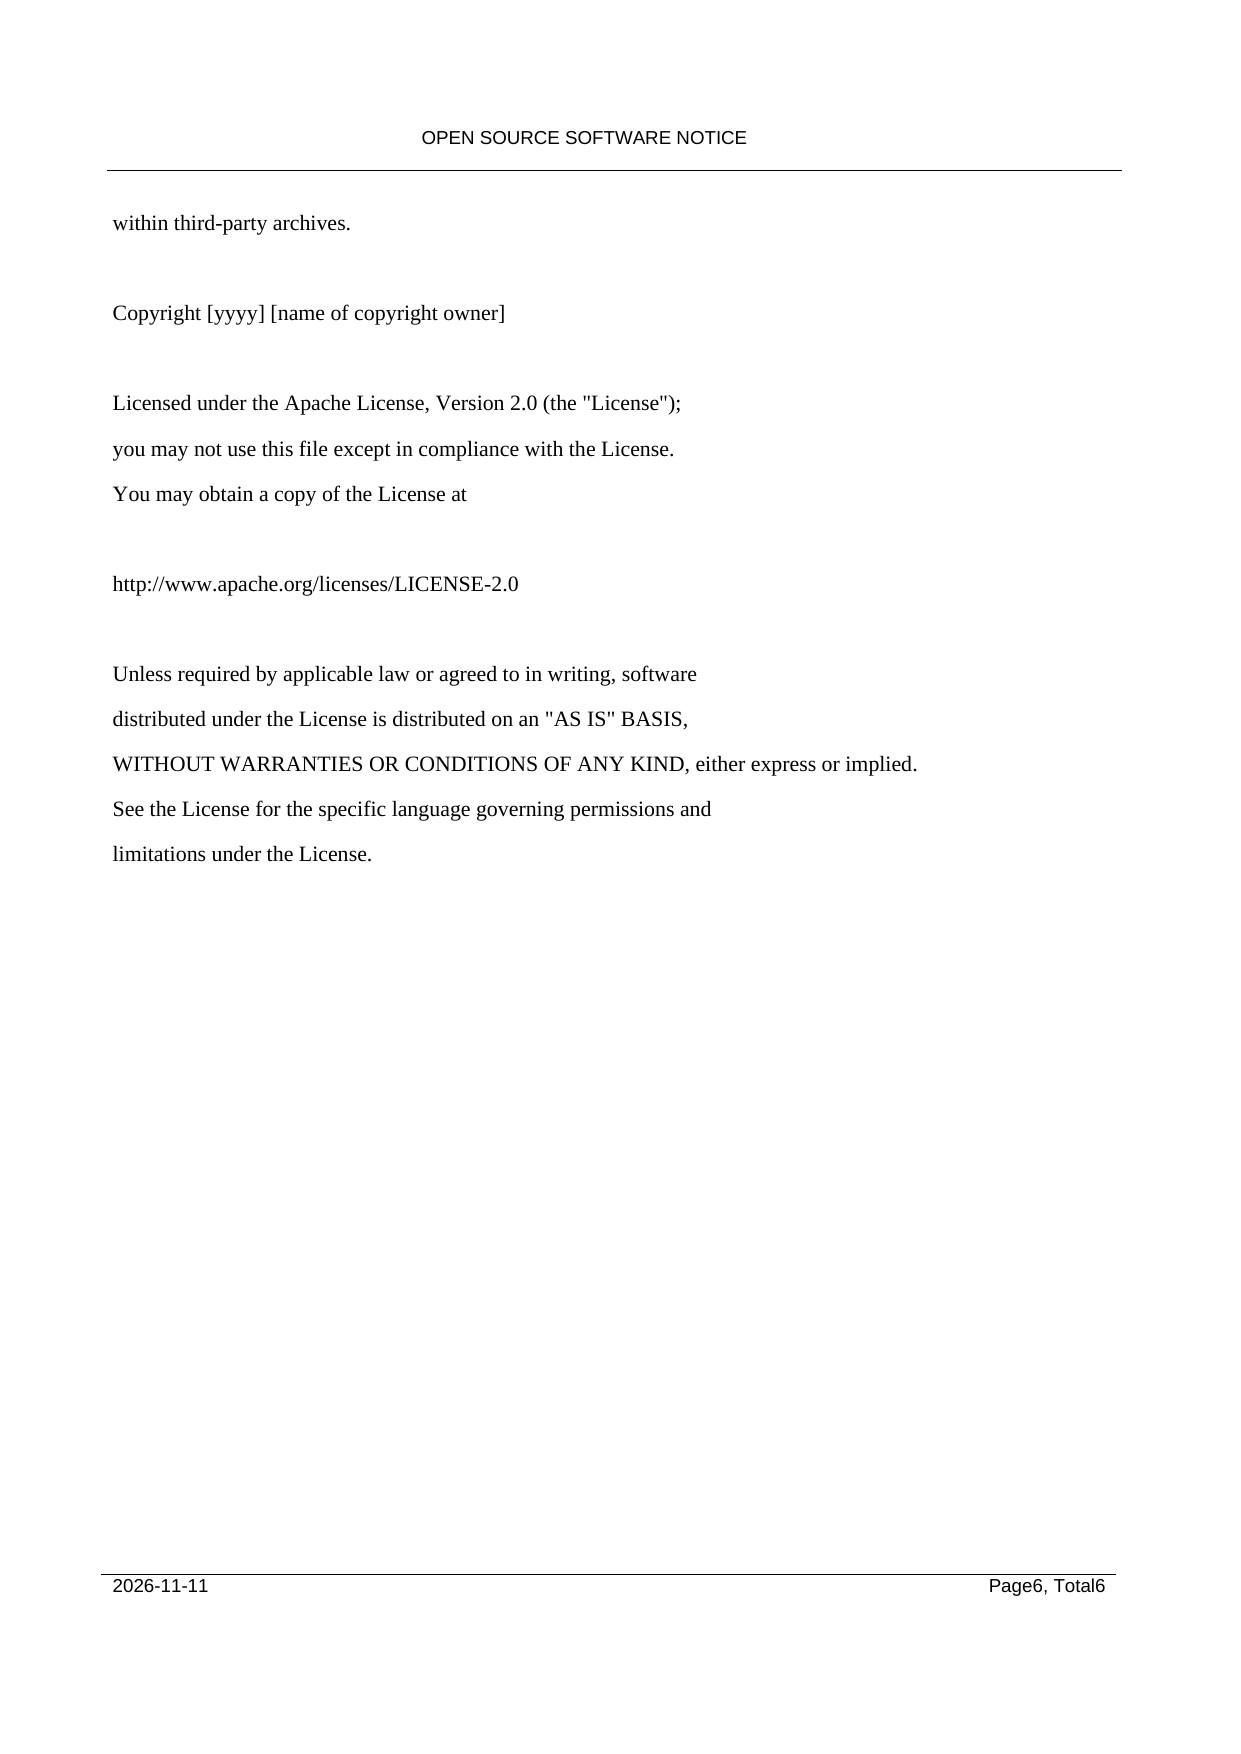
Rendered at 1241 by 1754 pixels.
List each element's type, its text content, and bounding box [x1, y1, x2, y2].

text Copyright [yyyy] [name of copyright owner] [112, 297, 1128, 329]
text WITHOUT WARRANTIES OR CONDITIONS OF ANY KIND, either express or implied. [112, 748, 1128, 780]
text You may obtain a copy of the License at [112, 477, 1128, 509]
text distributed under the License is distributed on an "AS IS" BASIS, [112, 702, 1128, 735]
text limitations under the License. [112, 838, 1128, 870]
text Unless required by applicable law or agreed to in writing, software [112, 657, 1128, 690]
text http://www.apache.org/licenses/LICENSE-2.0 [112, 567, 1128, 600]
text you may not use this file except in compliance with the License. [112, 432, 1128, 464]
text Licensed under the Apache License, Version 2.0 (the "License"); [112, 387, 1128, 419]
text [112, 206, 1128, 239]
text See the License for the specific language governing permissions and [112, 793, 1128, 825]
